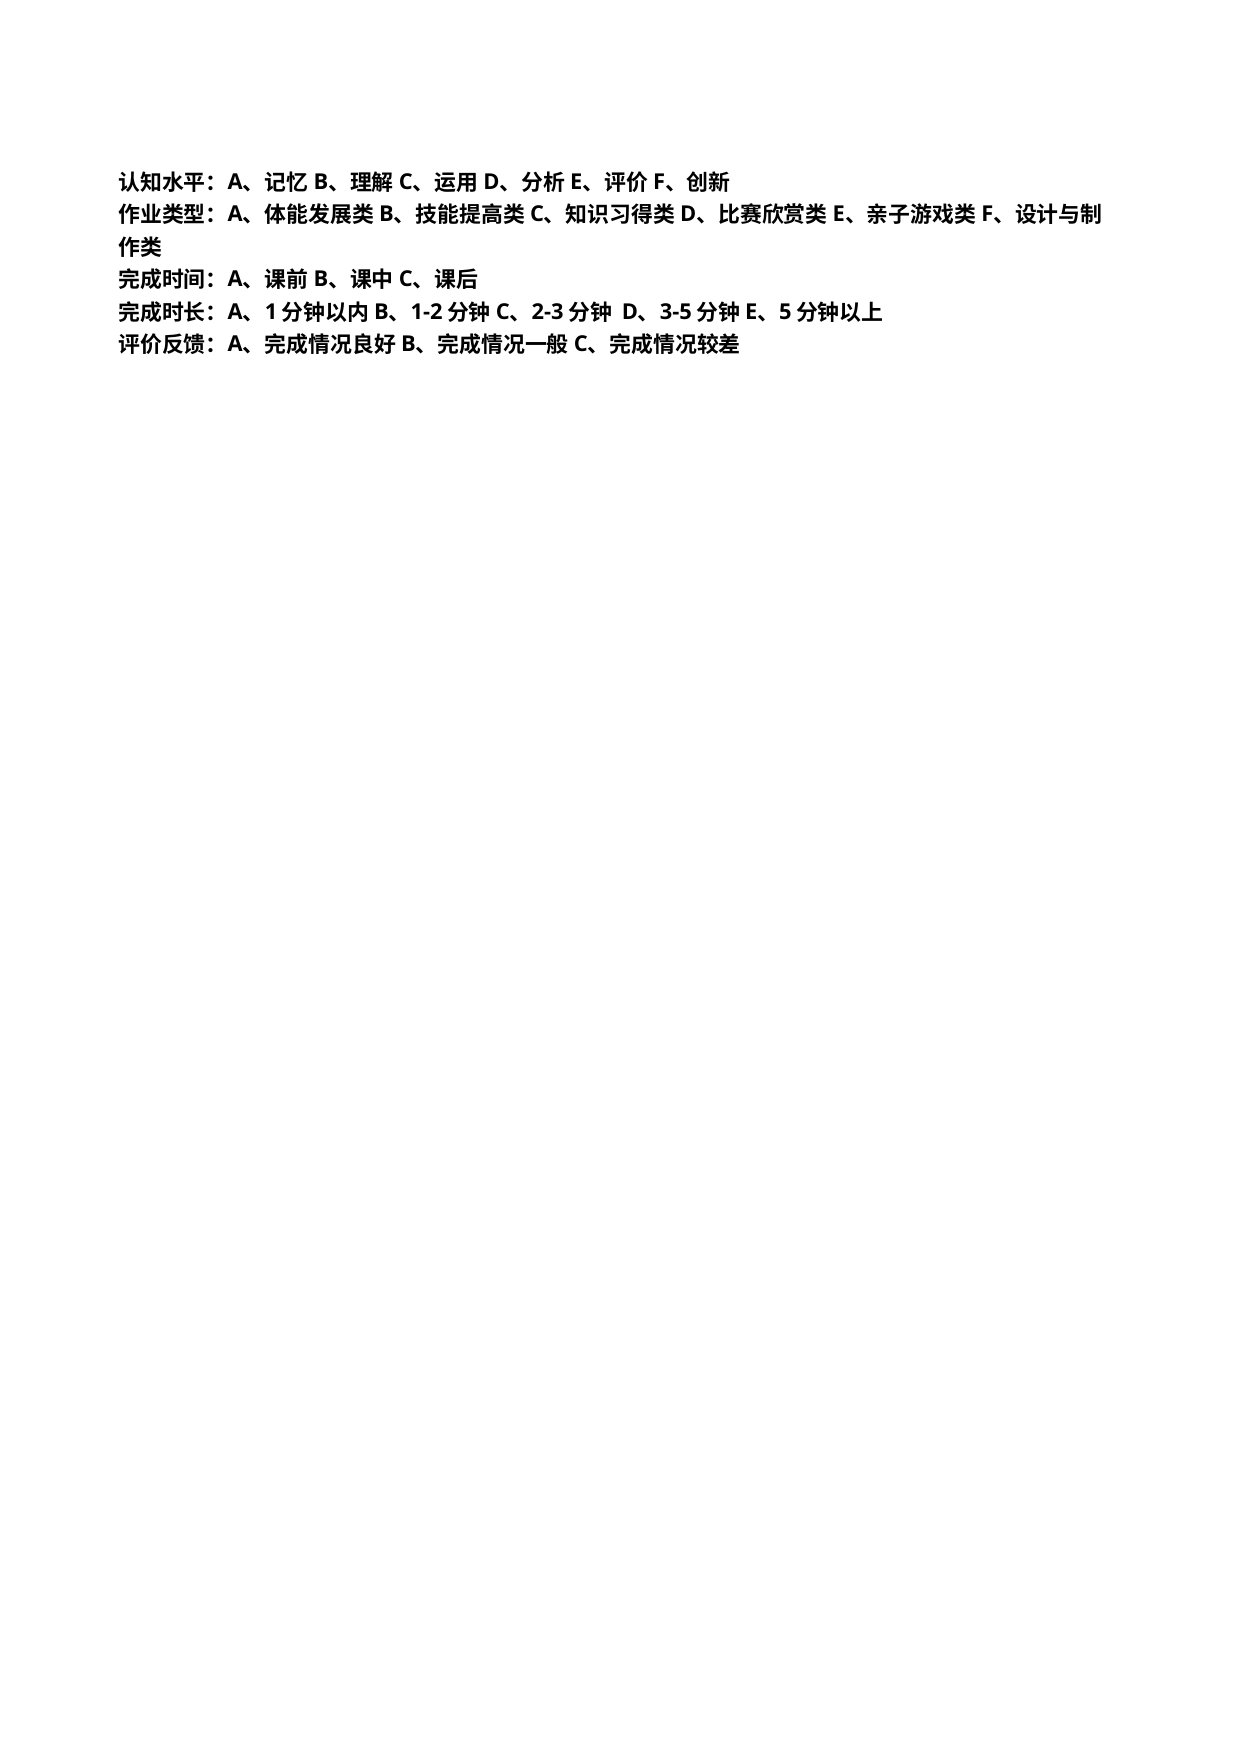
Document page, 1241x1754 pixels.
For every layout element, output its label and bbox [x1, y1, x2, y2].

table_cell [117, 162, 1121, 524]
